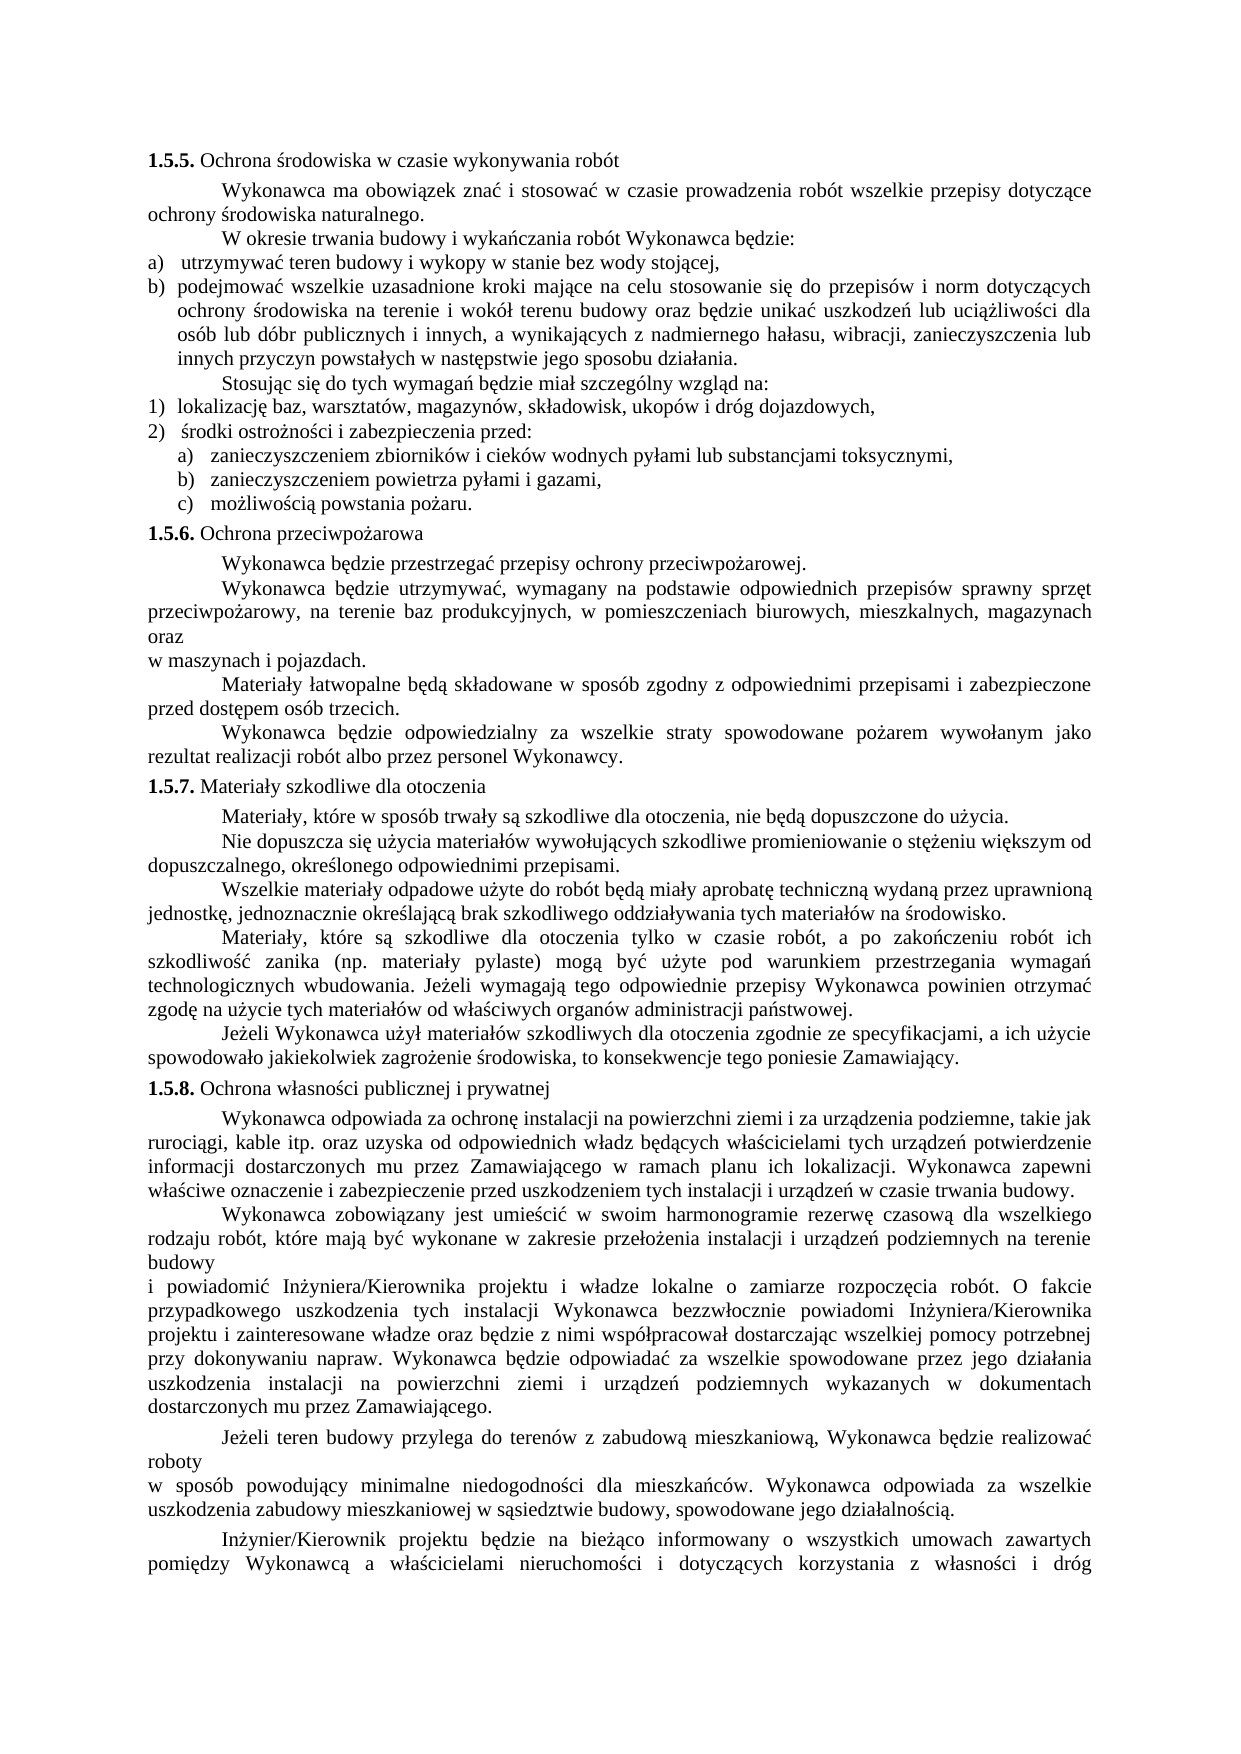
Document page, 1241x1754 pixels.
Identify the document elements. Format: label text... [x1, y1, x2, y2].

text Materiały łatwopalne będą składowane w sposób zgodny z odpowiednimi przepisami i zabezpieczone przed dostępem osób trzecich. [148, 672, 1093, 720]
list zanieczyszczeniem powietrza pyłami i gazami, [177, 467, 1093, 491]
text Jeżeli teren budowy przylega do terenów z zabudową mieszkaniową, Wykonawca będzie realizować roboty w sposób powodujący minimalne niedogodności dla mieszkańców. Wykonawca odpowiada za wszelkie uszkodzenia zabudowy mieszkaniowej w sąsiedztwie budowy, spowodowane jego działalnością. [148, 1425, 1093, 1521]
text Wykonawca będzie przestrzegać przepisy ochrony przeciwpożarowej. [148, 551, 1093, 575]
text 1.5.7. Materiały szkodliwe dla otoczenia [148, 774, 1093, 798]
text Materiały, które w sposób trwały są szkodliwe dla otoczenia, nie będą dopuszczone do użycia. [148, 804, 1093, 828]
text 1.5.6. Ochrona przeciwpożarowa [148, 521, 1093, 545]
list zanieczyszczeniem zbiorników i cieków wodnych pyłami lub substancjami toksycznymi, [177, 443, 1093, 467]
text Nie dopuszcza się użycia materiałów wywołujących szkodliwe promieniowanie o stężeniu większym od dopuszczalnego, określonego odpowiednimi przepisami. [148, 828, 1093, 877]
list podejmować wszelkie uzasadnione kroki mające na celu stosowanie się do przepisów i norm dotyczących ochrony środowiska na terenie i wokół terenu budowy oraz będzie unikać uszkodzeń lub uciążliwości dla osób lub dóbr publicznych i innych, a wynikających z nadmiernego hałasu, wibracji, zanieczyszczenia lub innych przyczyn powstałych w następstwie jego sposobu działania. [148, 274, 1093, 370]
text Wykonawca odpowiada za ochronę instalacji na powierzchni ziemi i za urządzenia podziemne, takie jak rurociągi, kable itp. oraz uzyska od odpowiednich władz będących właścicielami tych urządzeń potwierdzenie informacji dostarczonych mu przez Zamawiającego w ramach planu ich lokalizacji. Wykonawca zapewni właściwe oznaczenie i zabezpieczenie przed uszkodzeniem tych instalacji i urządzeń w czasie trwania budowy. [148, 1106, 1093, 1202]
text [148, 1527, 1093, 1575]
text Wykonawca będzie utrzymywać, wymagany na podstawie odpowiednich przepisów sprawny sprzęt przeciwpożarowy, na terenie baz produkcyjnych, w pomieszczeniach biurowych, mieszkalnych, magazynach oraz w maszynach i pojazdach. [148, 575, 1093, 672]
text Wszelkie materiały odpadowe użyte do robót będą miały aprobatę techniczną wydaną przez uprawnioną jednostkę, jednoznacznie określającą brak szkodliwego oddziaływania tych materiałów na środowisko. [148, 877, 1093, 925]
text Stosując się do tych wymagań będzie miał szczególny wzgląd na: [177, 370, 1093, 394]
text 1.5.5. Ochrona środowiska w czasie wykonywania robót [148, 148, 1093, 172]
list możliwością powstania pożaru. [177, 491, 1093, 515]
text Wykonawca będzie odpowiedzialny za wszelkie straty spowodowane pożarem wywołanym jako rezultat realizacji robót albo przez personel Wykonawcy. [148, 720, 1093, 768]
list środki ostrożności i zabezpieczenia przed: [148, 418, 1093, 443]
text Jeżeli Wykonawca użył materiałów szkodliwych dla otoczenia zgodnie ze specyfikacjami, a ich użycie spowodowało jakiekolwiek zagrożenie środowiska, to konsekwencje tego poniesie Zamawiający. [148, 1021, 1093, 1069]
text W okresie trwania budowy i wykańczania robót Wykonawca będzie: [148, 226, 1093, 250]
list lokalizację baz, warsztatów, magazynów, składowisk, ukopów i dróg dojazdowych, [148, 394, 1093, 418]
text 1.5.8. Ochrona własności publicznej i prywatnej [148, 1075, 1093, 1099]
list utrzymywać teren budowy i wykopy w stanie bez wody stojącej, [148, 250, 1093, 274]
text Wykonawca zobowiązany jest umieścić w swoim harmonogramie rezerwę czasową dla wszelkiego rodzaju robót, które mają być wykonane w zakresie przełożenia instalacji i urządzeń podziemnych na terenie budowy i powiadomić Inżyniera/Kierownika projektu i władze lokalne o zamiarze rozpoczęcia robót. O fakcie przypadkowego uszkodzenia tych instalacji Wykonawca bezzwłocznie powiadomi Inżyniera/Kierownika projektu i zainteresowane władze oraz będzie z nimi współpracował dostarczając wszelkiej pomocy potrzebnej przy dokonywaniu napraw. Wykonawca będzie odpowiadać za wszelkie spowodowane przez jego działania uszkodzenia instalacji na powierzchni ziemi i urządzeń podziemnych wykazanych w dokumentach dostarczonych mu przez Zamawiającego. [148, 1202, 1093, 1418]
text Materiały, które są szkodliwe dla otoczenia tylko w czasie robót, a po zakończeniu robót ich szkodliwość zanika (np. materiały pylaste) mogą być użyte pod warunkiem przestrzegania wymagań technologicznych wbudowania. Jeżeli wymagają tego odpowiednie przepisy Wykonawca powinien otrzymać zgodę na użycie tych materiałów od właściwych organów administracji państwowej. [148, 925, 1093, 1021]
text Wykonawca ma obowiązek znać i stosować w czasie prowadzenia robót wszelkie przepisy dotyczące ochrony środowiska naturalnego. [148, 178, 1093, 226]
